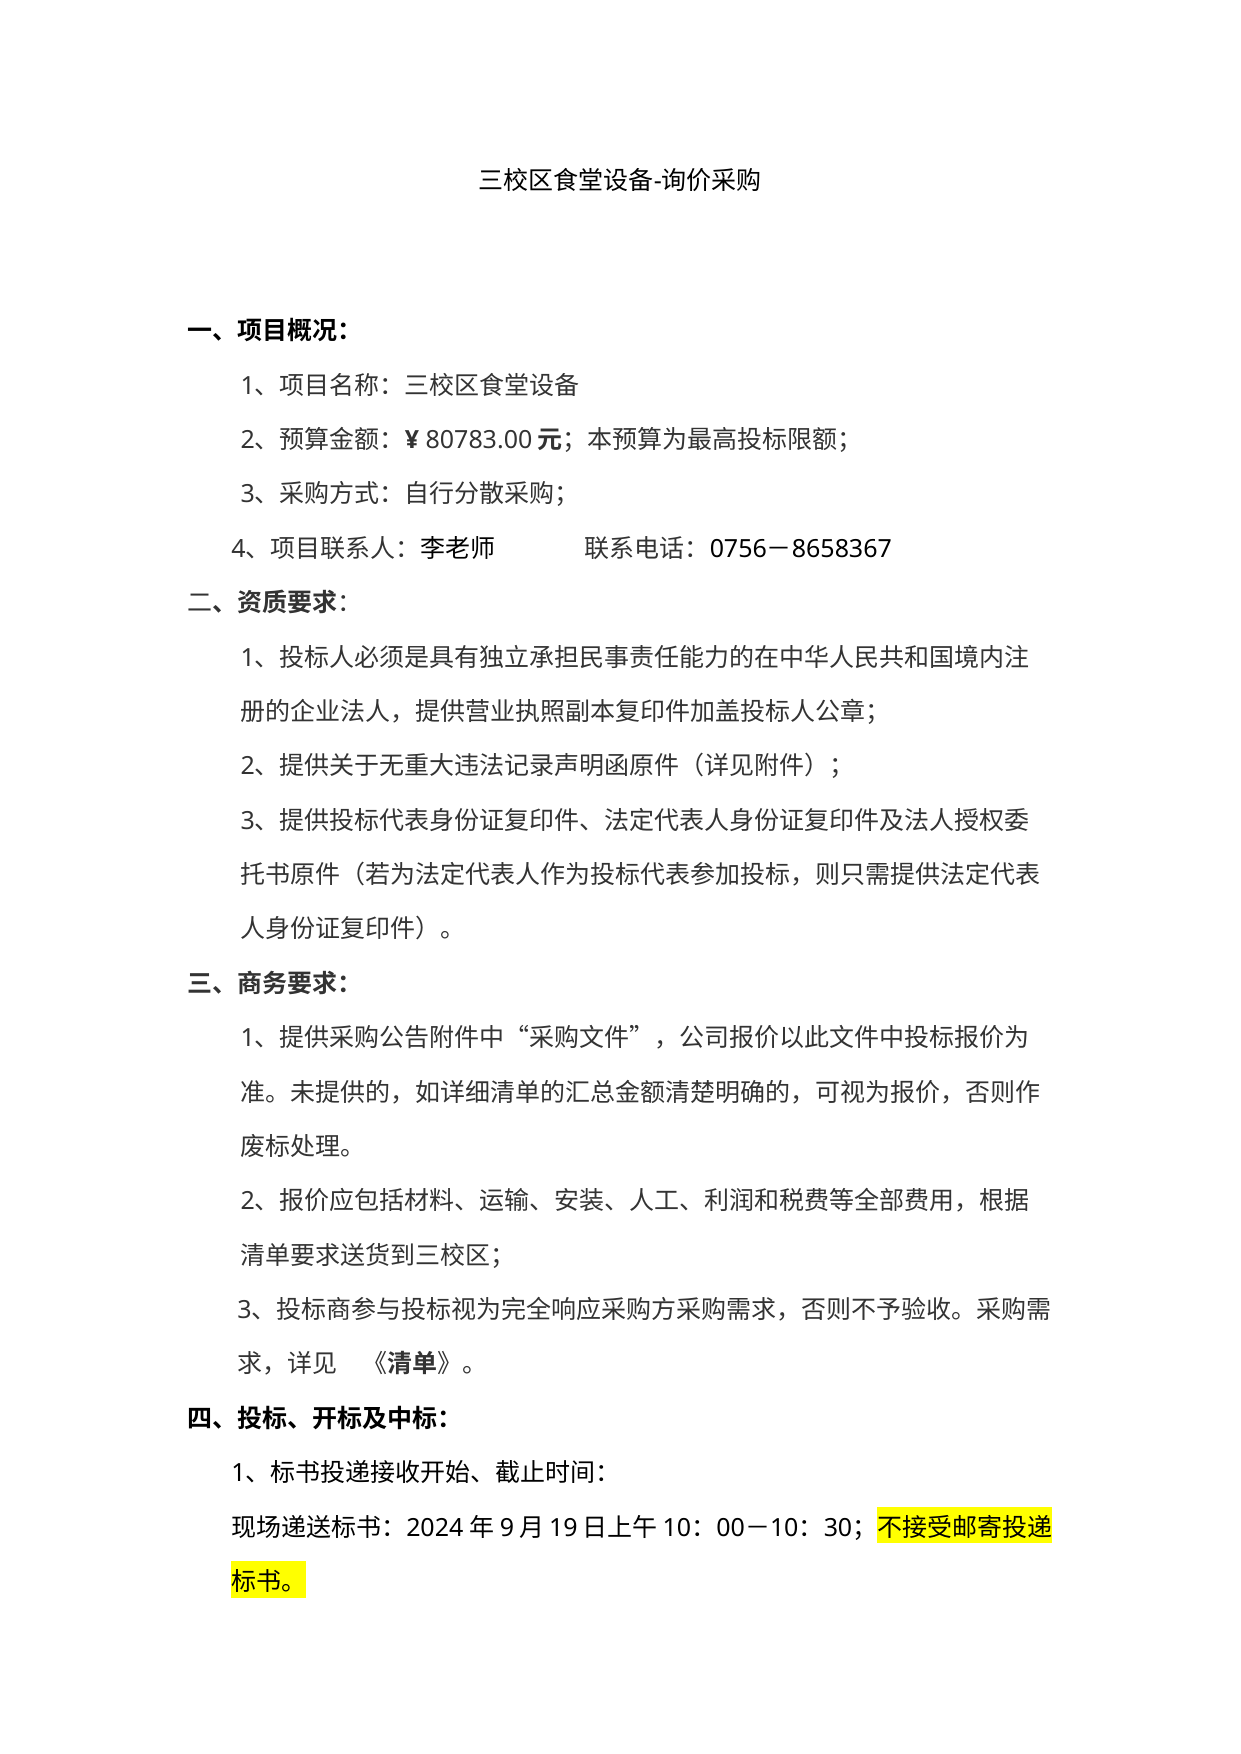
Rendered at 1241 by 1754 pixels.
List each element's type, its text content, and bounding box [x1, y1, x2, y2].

text 三校区食堂设备-询价采购 [187, 146, 1053, 211]
text 3、提供投标代表身份证复印件、法定代表人身份证复印件及法人授权委托书原件（若为法定代表人作为投标代表参加投标，则只需提供法定代表人身份证复印件）。 [240, 800, 1053, 945]
text 1、提供采购公告附件中“采购文件”，公司报价以此文件中投标报价为准。未提供的，如详细清单的汇总金额清楚明确的，可视为报价，否则作废标处理。 [240, 1018, 1053, 1163]
text 2、报价应包括材料、运输、安装、人工、利润和税费等全部费用，根据清单要求送货到三校区； [240, 1181, 1053, 1271]
text 三、商务要求： [187, 963, 1053, 999]
text 2、预算金额：¥ 80783.00元；本预算为最高投标限额； [240, 419, 1053, 456]
text 4、项目联系人：李老师 联系电话：0756－8658367 [231, 528, 1053, 564]
text 1、项目名称：三校区食堂设备 [240, 365, 1053, 401]
text 2、提供关于无重大违法记录声明函原件（详见附件）； [240, 746, 1053, 782]
text 1、标书投递接收开始、截止时间： [231, 1453, 1053, 1489]
text 二、资质要求： [187, 583, 1053, 619]
text 现场递送标书：2024 年9月19日上午10：00－10：30；不接受邮寄投递标书。 [231, 1507, 1053, 1598]
text 3、投标商参与投标视为完全响应采购方采购需求，否则不予验收。采购需求，详见 《清单》。 [237, 1289, 1053, 1380]
text 一、项目概况： [187, 311, 1053, 347]
text 四、投标、开标及中标： [187, 1398, 1053, 1434]
text 1、投标人必须是具有独立承担民事责任能力的在中华人民共和国境内注册的企业法人，提供营业执照副本复印件加盖投标人公章； [240, 637, 1053, 728]
text 3、采购方式：自行分散采购； [240, 474, 1053, 510]
